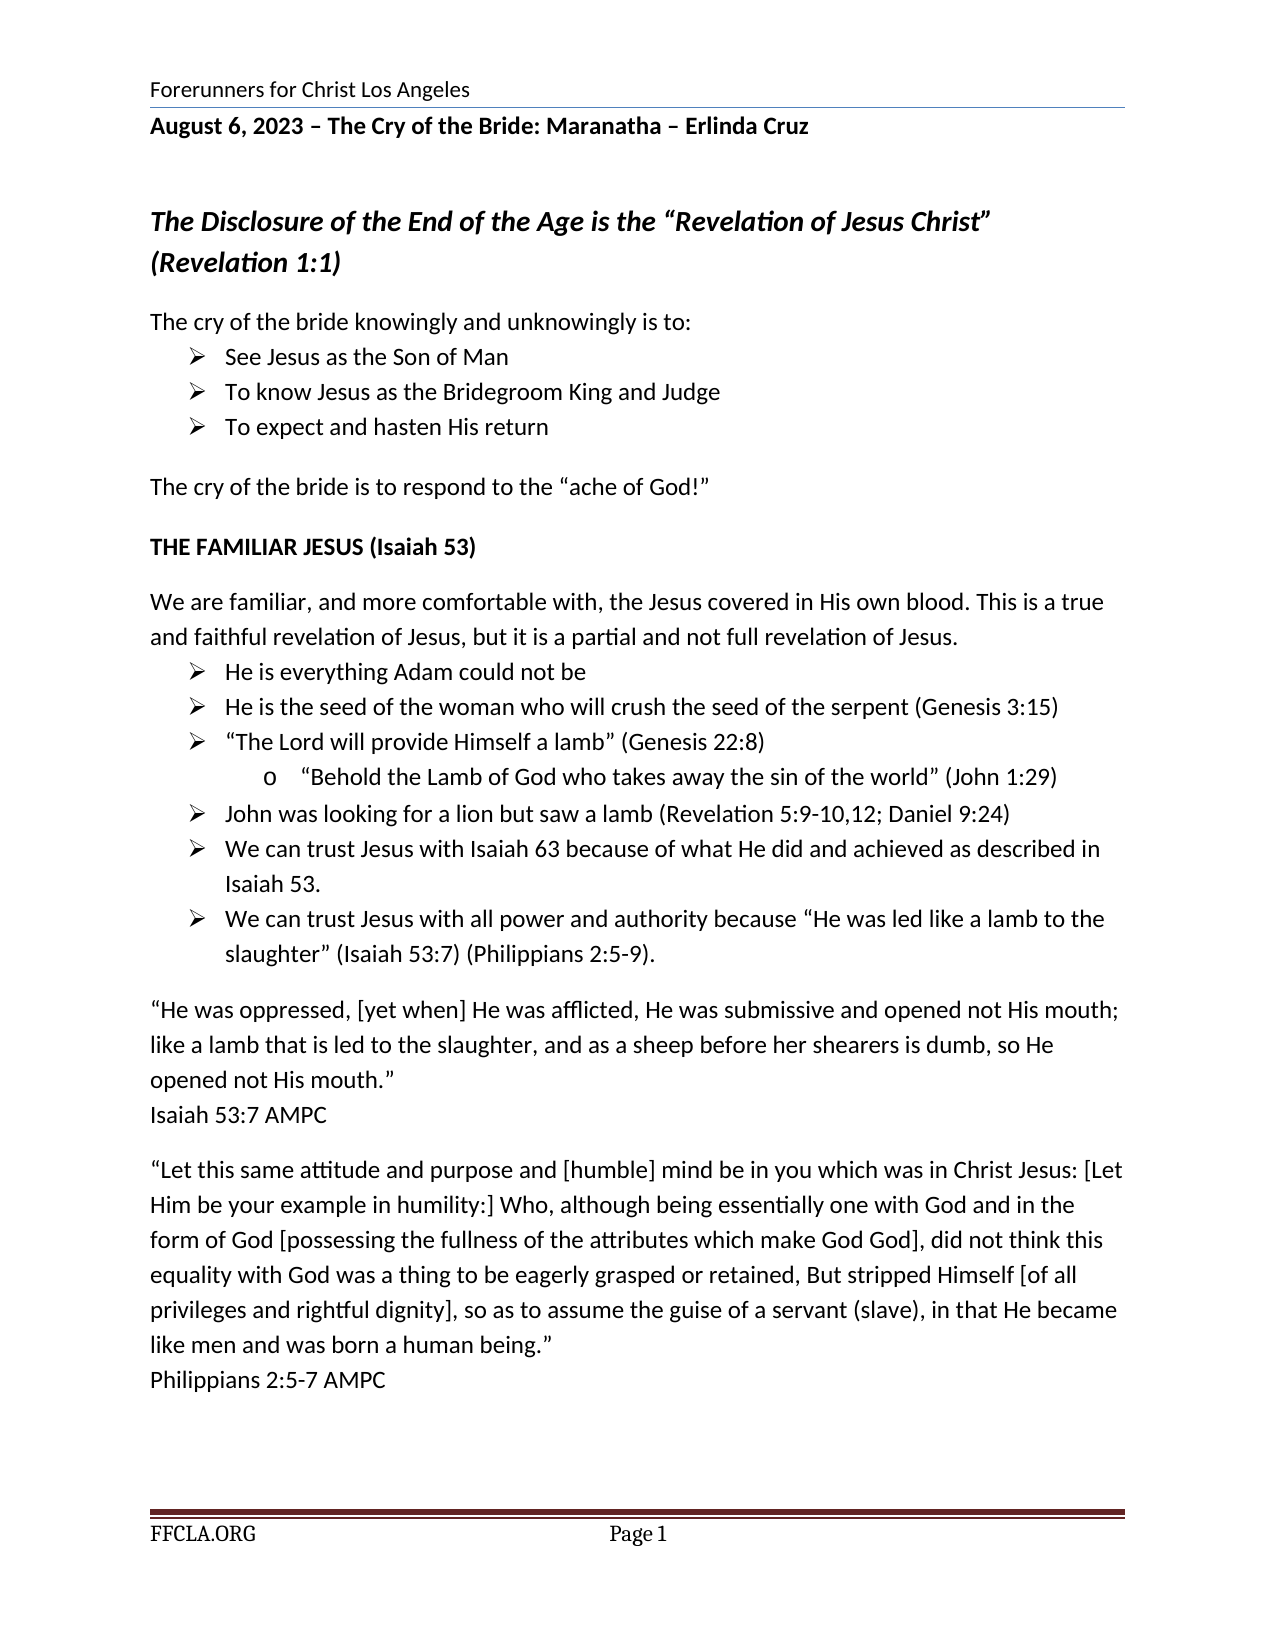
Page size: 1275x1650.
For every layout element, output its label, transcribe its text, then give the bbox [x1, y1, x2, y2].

list To know Jesus as the Bridegroom King and Judge [187, 376, 1125, 406]
list He is the seed of the woman who will crush the seed of the serpent (Genesis 3:15) [187, 692, 1125, 722]
list See Jesus as the Son of Man [187, 341, 1125, 371]
text The Disclosure of the End of the Age is the “Revelation of Jesus Christ” (Revelation 1:1) [150, 203, 1125, 279]
list He is everything Adam could not be [187, 657, 1125, 687]
text THE FAMILIAR JESUS (Isaiah 53) [150, 531, 1125, 561]
list To expect and hasten His return [187, 411, 1125, 441]
list John was looking for a lion but saw a lamb (Revelation 5:9-10,12; Daniel 9:24) [187, 798, 1125, 828]
list We can trust Jesus with all power and authority because “He was led like a lamb to the slaughter” (Isaiah 53:7) (Philippians 2:5-9). [187, 903, 1125, 968]
text We are familiar, and more comfortable with, the Jesus covered in His own blood. This is a true and faithful revelation of Jesus, but it is a partial and not full revelation of Jesus. [150, 587, 1125, 652]
list “Behold the Lamb of God who takes away the sin of the world” (John 1:29) [262, 762, 1125, 793]
list We can trust Jesus with Isaiah 63 because of what He did and achieved as described in Isaiah 53. [187, 833, 1125, 898]
list “The Lord will provide Himself a lamb” (Genesis 22:8) [187, 727, 1125, 757]
text The cry of the bride is to respond to the “ache of God!” [150, 471, 1125, 501]
text The cry of the bride knowingly and unknowingly is to: [150, 306, 1125, 336]
text “Let this same attitude and purpose and [humble] mind be in you which was in Christ Jesus: [Let Him be your example in humility:] Who, although being essentially one with God and in the form of God [possessing the fullness of the attributes which make God God], did not think this equality with God was a thing to be eagerly grasped or retained, But stripped Himself [of all privileges and rightful dignity], so as to assume the guise of a servant (slave), in that He became like men and was born a human being.” Philippians 2:5-7 AMPC [150, 1155, 1125, 1395]
text “He was oppressed, [yet when] He was afflicted, He was submissive and opened not His mouth; like a lamb that is led to the slaughter, and as a sheep before her shearers is dumb, so He opened not His mouth.” Isaiah 53:7 AMPC [150, 994, 1125, 1129]
